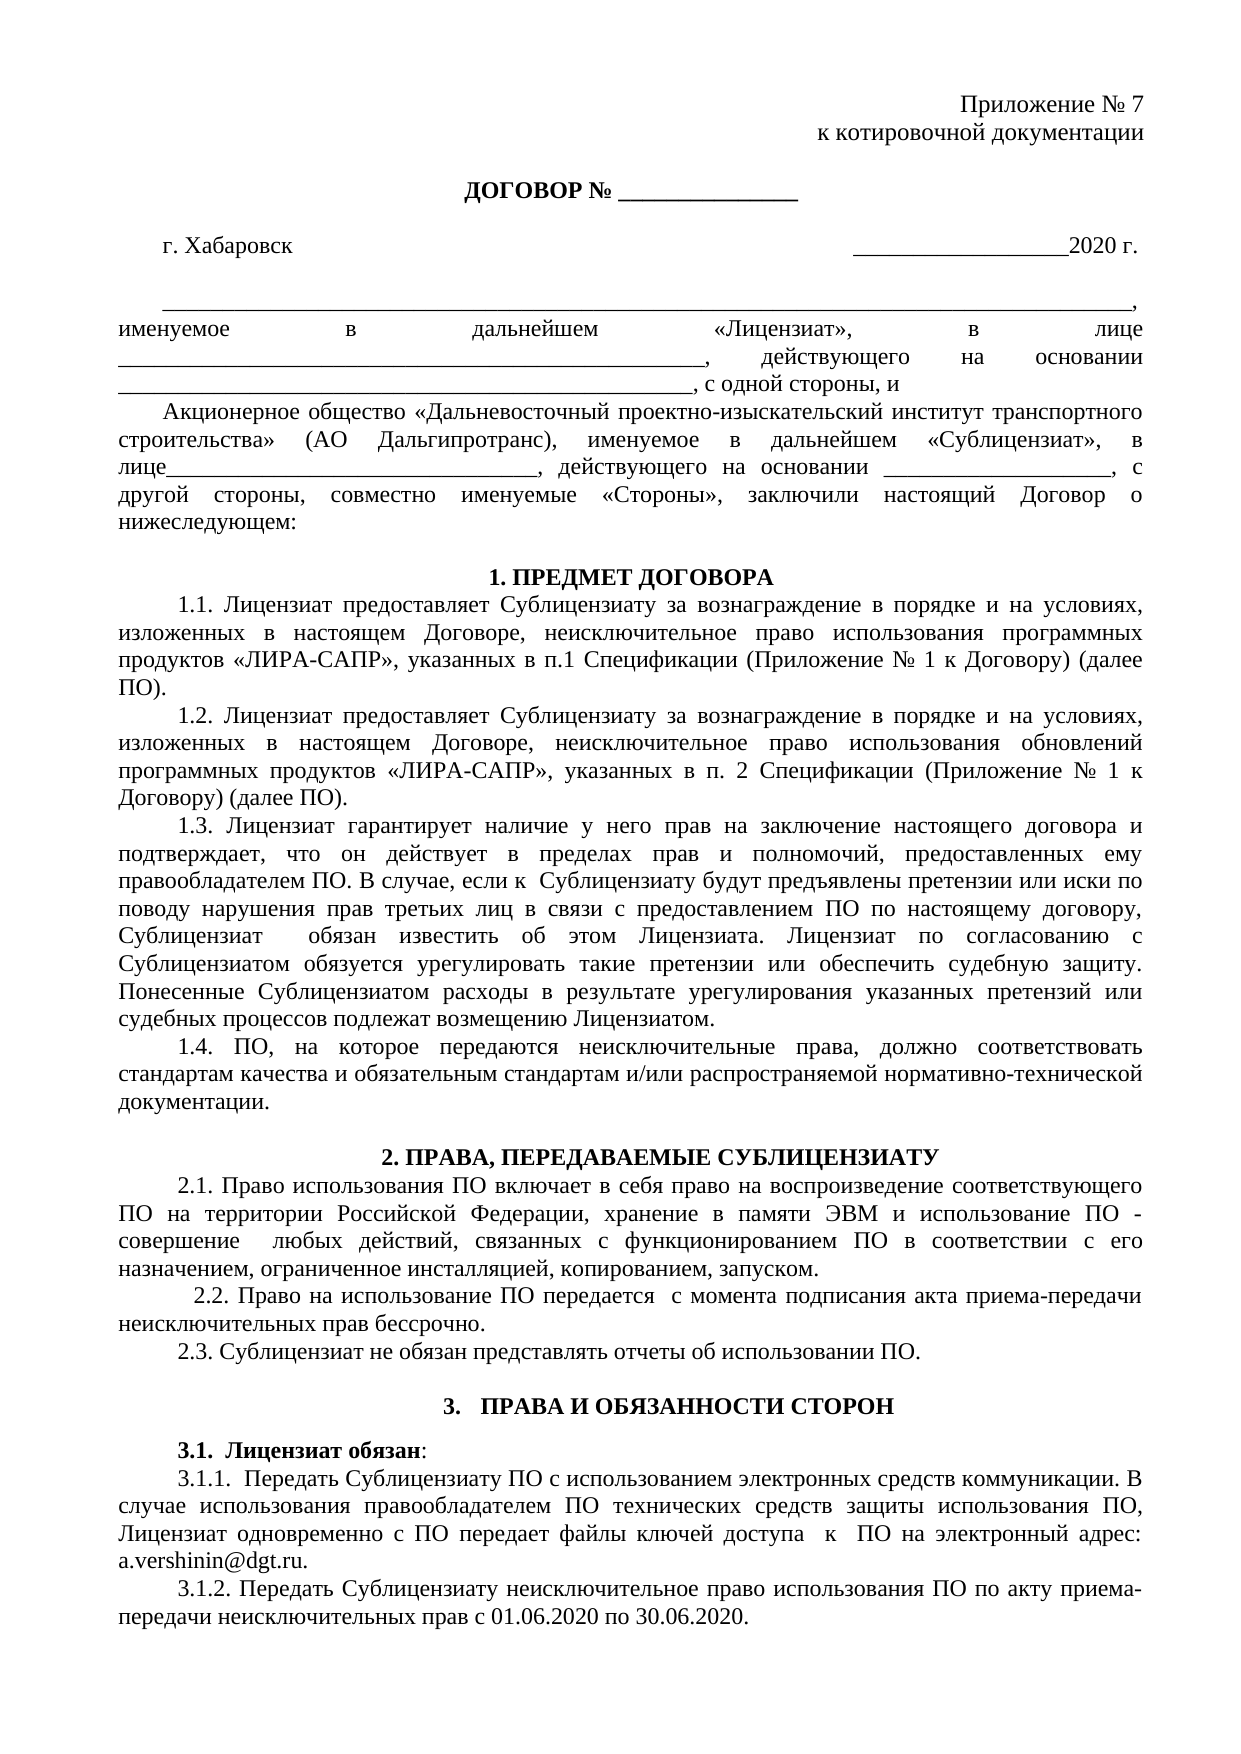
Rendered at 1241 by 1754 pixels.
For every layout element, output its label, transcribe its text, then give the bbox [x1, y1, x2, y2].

text Приложение № 7 [118, 89, 1144, 117]
text 3.1.2. Передать Сублицензиату неисключительное право использования ПО по акту приема-передачи неисключительных прав с 01.06.2020 по 30.06.2020. [118, 1574, 1144, 1629]
text _________________________________________________________________________________, именуемое в дальнейшем «Лицензиат», в лице _________________________________________________, действующего на основании ________________________________________________, с одной стороны, и [118, 287, 1144, 397]
list 1.2. Лицензиат предоставляет Сублицензиату за вознаграждение в порядке и на условиях, изложенных в настоящем Договоре, неисключительное право использования обновлений программных продуктов «ЛИРА-САПР», указанных в п. 2 Спецификации (Приложение № 1 к Договору) (далее ПО). [118, 701, 1144, 811]
list ПРАВА И ОБЯЗАННОСТИ СТОРОН [193, 1392, 1144, 1419]
text Акционерное общество «Дальневосточный проектно-изыскательский институт транспортного строительства» (АО Дальгипротранс), именуемое в дальнейшем «Сублицензиат», в лице_______________________________, действующего на основании ___________________, с другой стороны, совместно именуемые «Стороны», заключили настоящий Договор о нижеследующем: [118, 397, 1144, 535]
text ДОГОВОР № _______________ [118, 176, 1144, 204]
list 1.1. Лицензиат предоставляет Сублицензиату за вознаграждение в порядке и на условиях, изложенных в настоящем Договоре, неисключительное право использования программных продуктов «ЛИРА-САПР», указанных в п.1 Спецификации (Приложение № 1 к Договору) (далее ПО). [118, 590, 1144, 701]
text 2. ПРАВА, ПЕРЕДАВАЕМЫЕ СУБЛИЦЕНЗИАТУ [118, 1143, 1144, 1171]
text к котировочной документации [118, 117, 1144, 146]
text 3.1. Лицензиат обязан: [118, 1436, 1144, 1464]
text 1.4. ПО, на которое передаются неисключительные права, должно соответствовать стандартам качества и обязательным стандартам и/или распространяемой нормативно-технической документации. [118, 1032, 1144, 1115]
list 1. ПРЕДМЕТ ДОГОВОРА [118, 563, 1144, 590]
text 3.1.1. Передать Сублицензиату ПО с использованием электронных средств коммуникации. В случае использования правообладателем ПО технических средств защиты использования ПО, Лицензиат одновременно с ПО передает файлы ключей доступа к ПО на электронный адрес: a.vershinin@dgt.ru. [118, 1464, 1144, 1574]
text 2.1. Право использования ПО включает в себя право на воспроизведение соответствующего ПО на территории Российской Федерации, хранение в памяти ЭВМ и использование ПО - совершение любых действий, связанных с функционированием ПО в соответствии с его назначением, ограниченное инсталляцией, копированием, запуском. [118, 1171, 1144, 1281]
text 2.2. Право на использование ПО передается с момента подписания акта приема-передачи неисключительных прав бессрочно. [118, 1281, 1144, 1337]
text г. Хабаровск __________________2020 г. [118, 231, 1144, 259]
text 2.3. Сублицензиат не обязан представлять отчеты об использовании ПО. [118, 1337, 1144, 1364]
text 1.3. Лицензиат гарантирует наличие у него прав на заключение настоящего договора и подтверждает, что он действует в пределах прав и полномочий, предоставленных ему правообладателем ПО. В случае, если к Сублицензиату будут предъявлены претензии или иски по поводу нарушения прав третьих лиц в связи с предоставлением ПО по настоящему договору, Сублицензиат обязан известить об этом Лицензиата. Лицензиат по согласованию с Сублицензиатом обязуется урегулировать такие претензии или обеспечить судебную защиту. Понесенные Сублицензиатом расходы в результате урегулирования указанных претензий или судебных процессов подлежат возмещению Лицензиатом. [118, 811, 1144, 1032]
